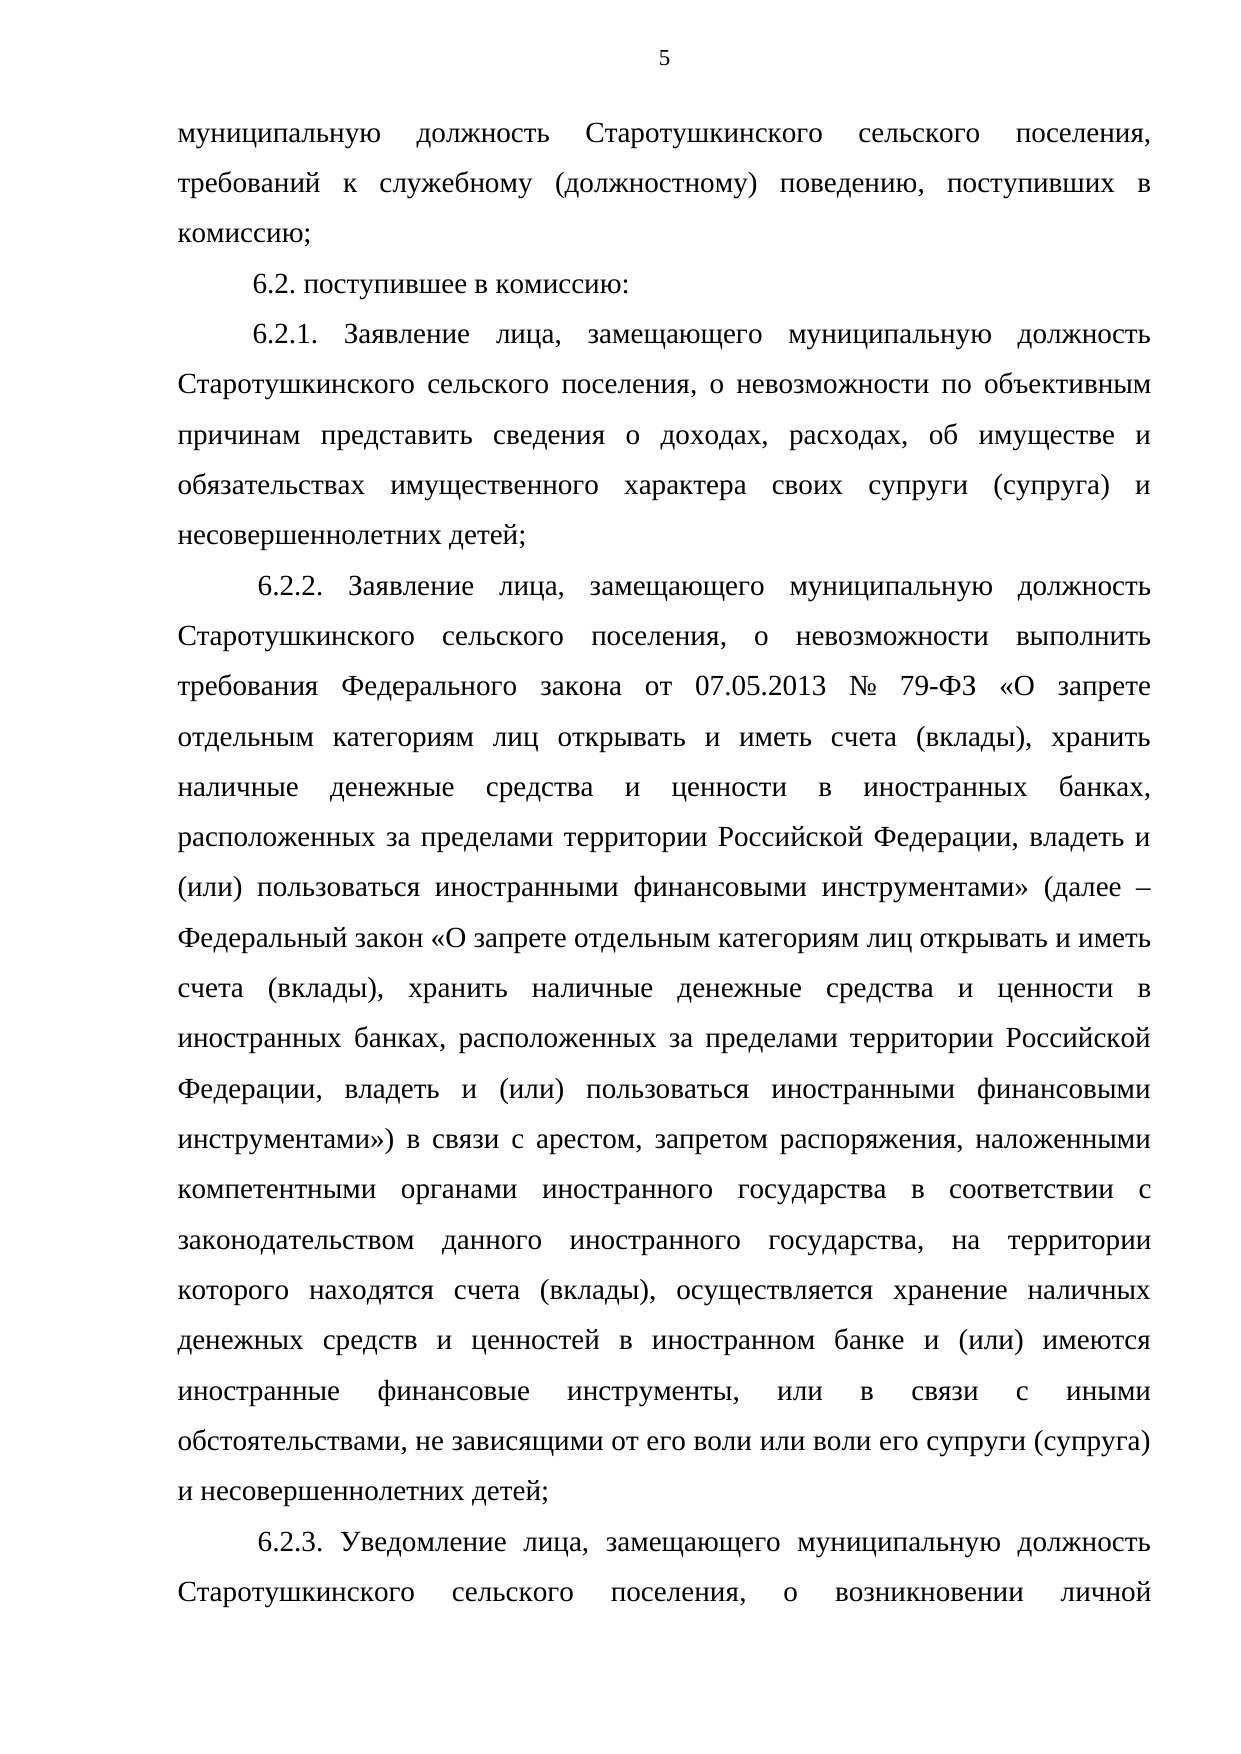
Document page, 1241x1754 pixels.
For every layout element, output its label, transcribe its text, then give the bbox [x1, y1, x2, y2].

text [177, 1524, 1152, 1607]
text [177, 115, 1152, 249]
text 6.2.1. Заявление лица, замещающего муниципальную должность Старотушкинского сельского поселения, о невозможности по объективным причинам представить сведения о доходах, расходах, об имуществе и обязательствах имущественного характера своих супруги (супруга) и несовершеннолетних детей; [177, 316, 1152, 551]
text 6.2.2. Заявление лица, замещающего муниципальную должность Старотушкинского сельского поселения, о невозможности выполнить требования Федерального закона от 07.05.2013 № 79-ФЗ «О запрете отдельным категориям лиц открывать и иметь счета (вклады), хранить наличные денежные средства и ценности в иностранных банках, расположенных за пределами территории Российской Федерации, владеть и (или) пользоваться иностранными финансовыми инструментами» (далее – Федеральный закон «О запрете отдельным категориям лиц открывать и иметь счета (вклады), хранить наличные денежные средства и ценности в иностранных банках, расположенных за пределами территории Российской Федерации, владеть и (или) пользоваться иностранными финансовыми инструментами») в связи с арестом, запретом распоряжения, наложенными компетентными органами иностранного государства в соответствии с законодательством данного иностранного государства, на территории которого находятся счета (вклады), осуществляется хранение наличных денежных средств и ценностей в иностранном банке и (или) имеются иностранные финансовые инструменты, или в связи с иными обстоятельствами, не зависящими от его воли или воли его супруги (супруга) и несовершеннолетних детей; [177, 568, 1152, 1507]
text 6.2. поступившее в комиссию: [177, 266, 1152, 299]
